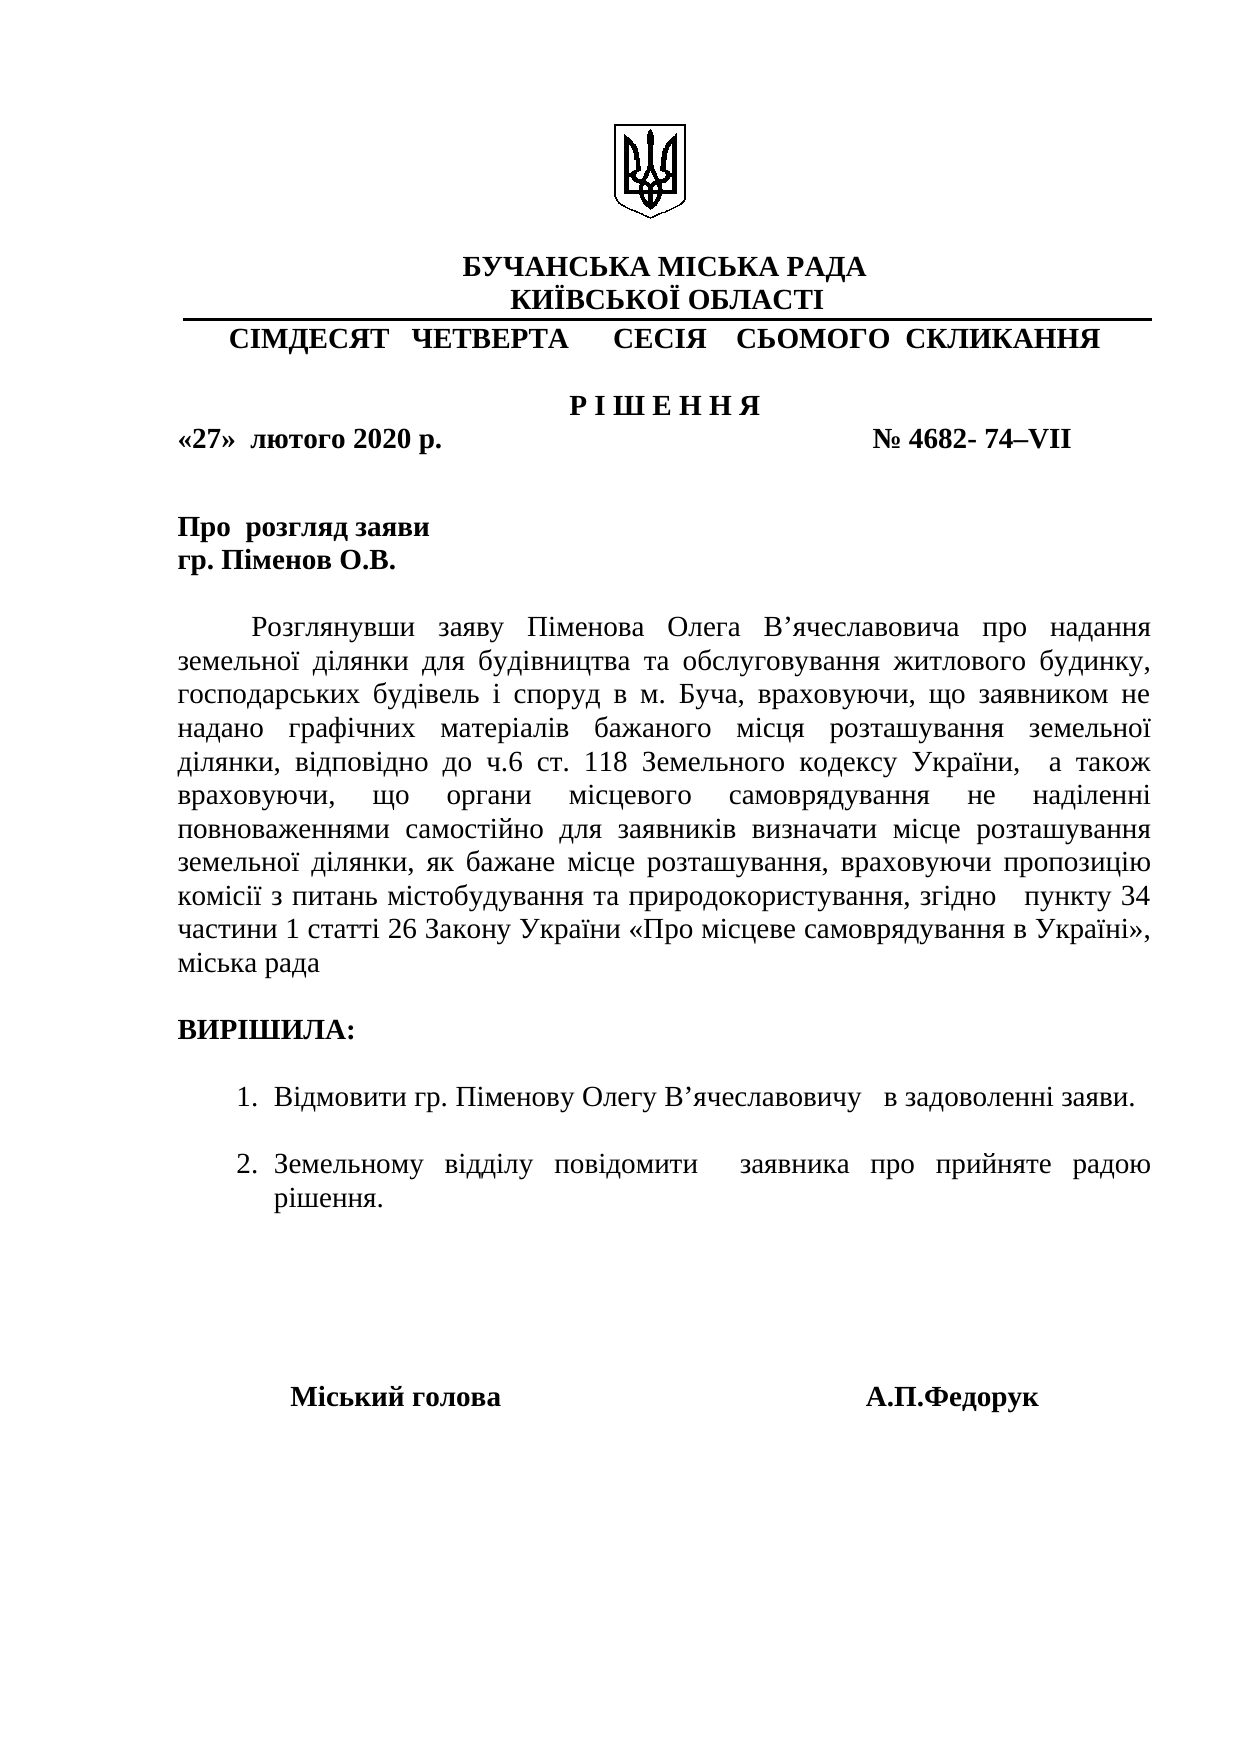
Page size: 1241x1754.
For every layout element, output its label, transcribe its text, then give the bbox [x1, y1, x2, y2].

text Міський голова А.П.Федорук [177, 1379, 1152, 1412]
text «27» лютого 2020 р. № 4682- 74–VІІ [177, 422, 1152, 455]
text ВИРІШИЛА: [177, 1012, 1152, 1046]
text СІМДЕСЯТ ЧЕТВЕРТА СЕСІЯ СЬОМОГО СКЛИКАННЯ [177, 321, 1152, 354]
text Про розгляд заяви [177, 509, 1152, 542]
list Відмовити гр. Піменову Олегу В’ячеславовичу в задоволенні заяви. [236, 1079, 1152, 1113]
text КИЇВСЬКОЇ ОБЛАСТІ [183, 282, 1152, 318]
text Розглянувши заяву Піменова Олега В’ячеславовича про надання земельної ділянки для будівництва та обслуговування житлового будинку, господарських будівель і споруд в м. Буча, враховуючи, що заявником не надано графічних матеріалів бажаного місця розташування земельної ділянки, відповідно до ч.6 ст. 118 Земельного кодексу України, а також враховуючи, що органи місцевого самоврядування не наділенні повноваженнями самостійно для заявників визначати місце розташування земельної ділянки, як бажане місце розташування, враховуючи пропозицію комісії з питань містобудування та природокористування, згідно пункту 34 частини 1 статті 26 Закону України «Про місцеве самоврядування в Україні», міська рада [177, 609, 1152, 978]
text Р І Ш Е Н Н Я [177, 388, 1152, 422]
list Земельному відділу повідомити заявника про прийняте радою рішення. [236, 1146, 1152, 1213]
text БУЧАНСЬКА МІСЬКА РАДА [177, 249, 1152, 282]
text гр. Піменов О.В. [177, 542, 1152, 576]
